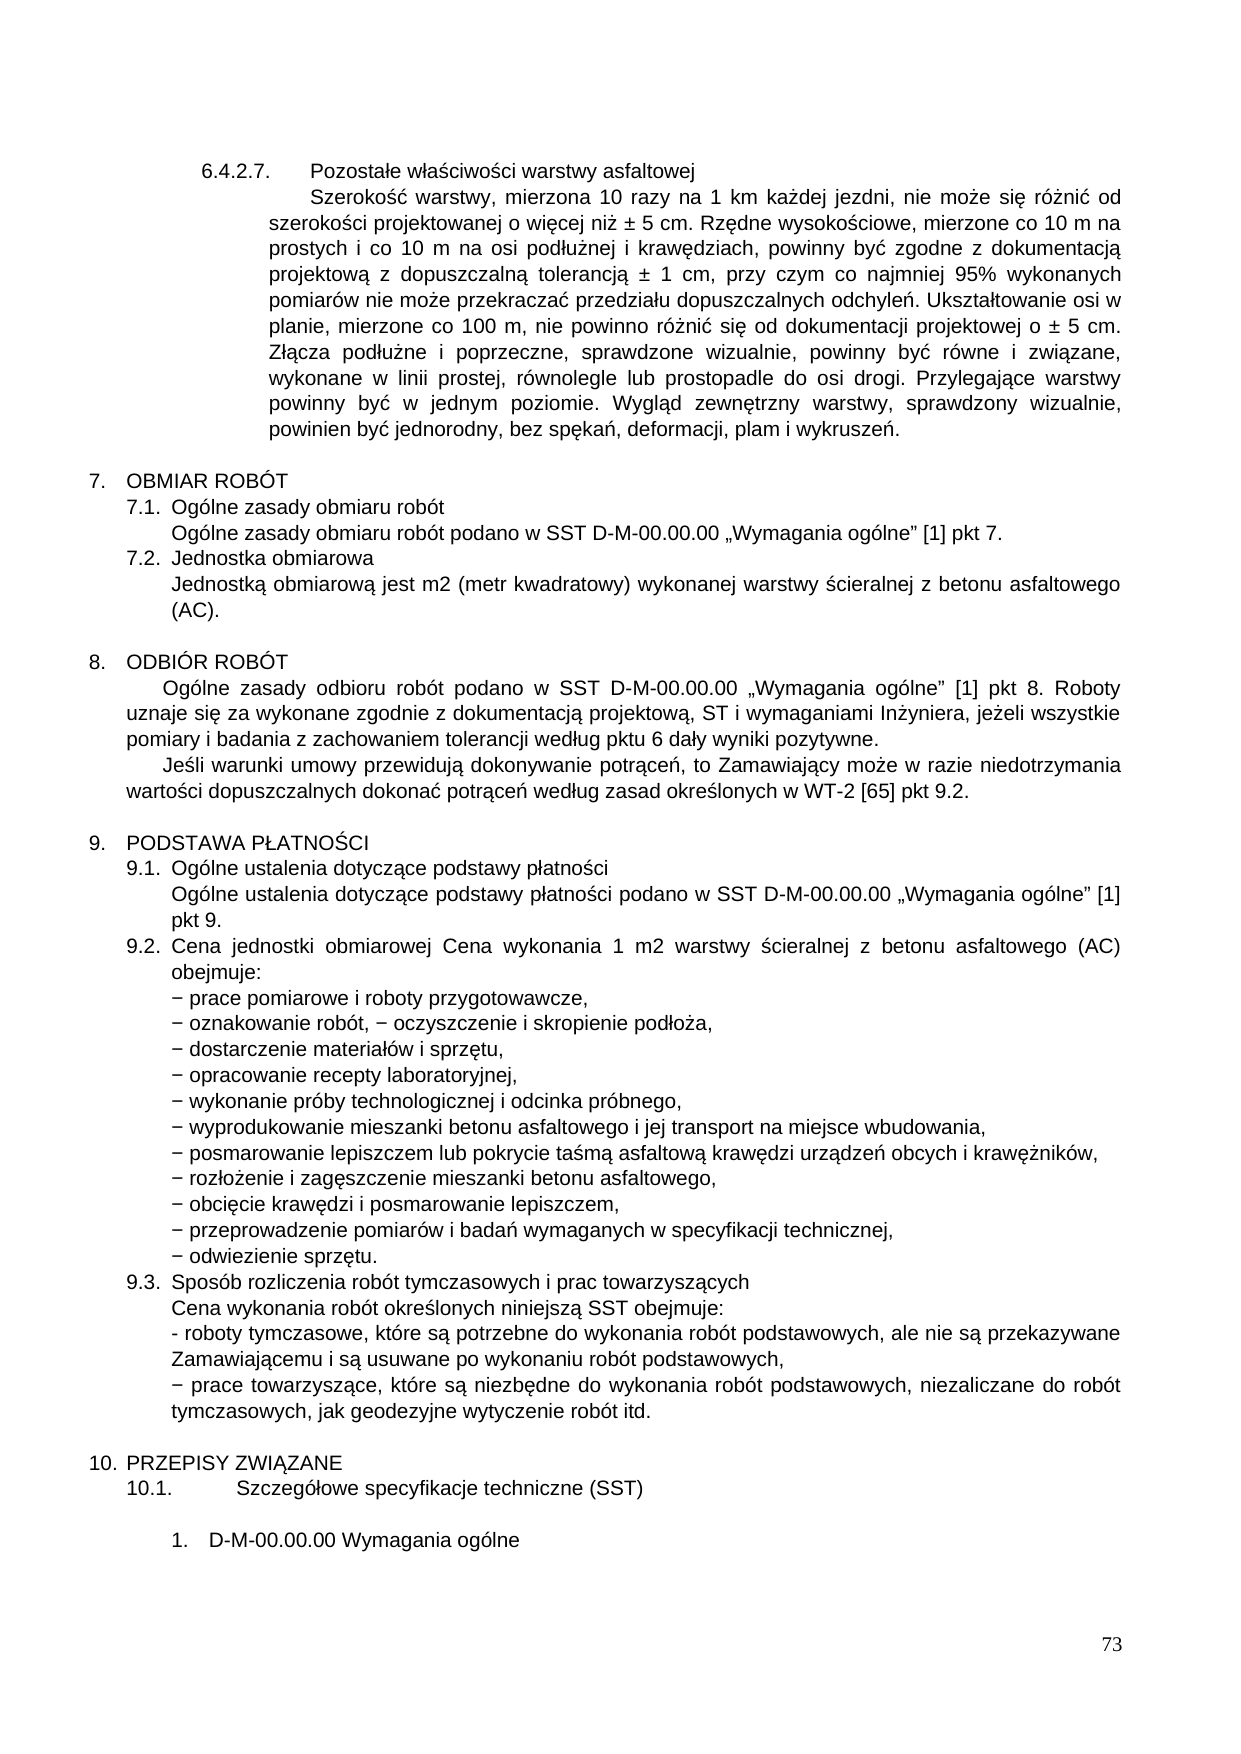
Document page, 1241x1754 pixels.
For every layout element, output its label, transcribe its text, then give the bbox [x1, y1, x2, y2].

list ODBIÓR ROBÓT [89, 649, 1122, 673]
list − wyprodukowanie mieszanki betonu asfaltowego i jej transport na miejsce wbudowania, [171, 1114, 1122, 1138]
list PODSTAWA PŁATNOŚCI [89, 830, 1122, 854]
list − rozłożenie i zagęszczenie mieszanki betonu asfaltowego, [171, 1166, 1122, 1190]
list − posmarowanie lepiszczem lub pokrycie taśmą asfaltową krawędzi urządzeń obcych i krawężników, [171, 1140, 1122, 1164]
list Jednostka obmiarowa [126, 546, 1122, 570]
list Sposób rozliczenia robót tymczasowych i prac towarzyszących [126, 1269, 1122, 1293]
list Jednostką obmiarową jest m2 (metr kwadratowy) wykonanej warstwy ścieralnej z betonu asfaltowego (AC). [171, 572, 1122, 622]
list Szerokość warstwy, mierzona 10 razy na 1 km każdej jezdni, nie może się różnić od szerokości projektowanej o więcej niż ± 5 cm. Rzędne wysokościowe, mierzone co 10 m na prostych i co 10 m na osi podłużnej i krawędziach, powinny być zgodne z dokumentacją projektową z dopuszczalną tolerancją ± 1 cm, przy czym co najmniej 95% wykonanych pomiarów nie może przekraczać przedziału dopuszczalnych odchyleń. Ukształtowanie osi w planie, mierzone co 100 m, nie powinno różnić się od dokumentacji projektowej o ± 5 cm. Złącza podłużne i poprzeczne, sprawdzone wizualnie, powinny być równe i związane, wykonane w linii prostej, równolegle lub prostopadle do osi drogi. Przylegające warstwy powinny być w jednym poziomie. Wygląd zewnętrzny warstwy, sprawdzony wizualnie, powinien być jednorodny, bez spękań, deformacji, plam i wykruszeń. [269, 184, 1122, 441]
list - roboty tymczasowe, które są potrzebne do wykonania robót podstawowych, ale nie są przekazywane Zamawiającemu i są usuwane po wykonaniu robót podstawowych, [171, 1321, 1122, 1371]
list Pozostałe właściwości warstwy asfaltowej [201, 159, 1122, 183]
list − wykonanie próby technologicznej i odcinka próbnego, [171, 1089, 1122, 1113]
list Ogólne ustalenia dotyczące podstawy płatności podano w SST D-M-00.00.00 „Wymagania ogólne” [1] pkt 9. [171, 882, 1122, 932]
list Cena jednostki obmiarowej Cena wykonania 1 m2 warstwy ścieralnej z betonu asfaltowego (AC) obejmuje: [126, 934, 1122, 983]
list OBMIAR ROBÓT [89, 469, 1122, 493]
list − odwiezienie sprzętu. [171, 1244, 1122, 1268]
list Ogólne ustalenia dotyczące podstawy płatności [126, 856, 1122, 880]
list − prace pomiarowe i roboty przygotowawcze, [171, 985, 1122, 1009]
list − przeprowadzenie pomiarów i badań wymaganych w specyfikacji technicznej, [171, 1218, 1122, 1242]
list − oznakowanie robót, − oczyszczenie i skropienie podłoża, [171, 1011, 1122, 1035]
list Ogólne zasady obmiaru robót podano w SST D-M-00.00.00 „Wymagania ogólne” [1] pkt 7. [171, 520, 1122, 544]
list − prace towarzyszące, które są niezbędne do wykonania robót podstawowych, niezaliczane do robót tymczasowych, jak geodezyjne wytyczenie robót itd. [171, 1373, 1122, 1423]
list D-M-00.00.00 Wymagania ogólne [171, 1528, 1122, 1552]
list Jeśli warunki umowy przewidują dokonywanie potrąceń, to Zamawiający może w razie niedotrzymania wartości dopuszczalnych dokonać potrąceń według zasad określonych w WT-2 [65] pkt 9.2. [126, 753, 1122, 803]
list Ogólne zasady odbioru robót podano w SST D-M-00.00.00 „Wymagania ogólne” [1] pkt 8. Roboty uznaje się za wykonane zgodnie z dokumentacją projektową, ST i wymaganiami Inżyniera, jeżeli wszystkie pomiary i badania z zachowaniem tolerancji według pktu 6 dały wyniki pozytywne. [126, 675, 1122, 751]
list − dostarczenie materiałów i sprzętu, [171, 1037, 1122, 1061]
list Ogólne zasady obmiaru robót [126, 494, 1122, 518]
list Cena wykonania robót określonych niniejszą SST obejmuje: [171, 1295, 1122, 1319]
list − obcięcie krawędzi i posmarowanie lepiszczem, [171, 1192, 1122, 1216]
list Szczegółowe specyfikacje techniczne (SST) [126, 1476, 1122, 1500]
list − opracowanie recepty laboratoryjnej, [171, 1063, 1122, 1087]
list PRZEPISY ZWIĄZANE [89, 1450, 1122, 1474]
